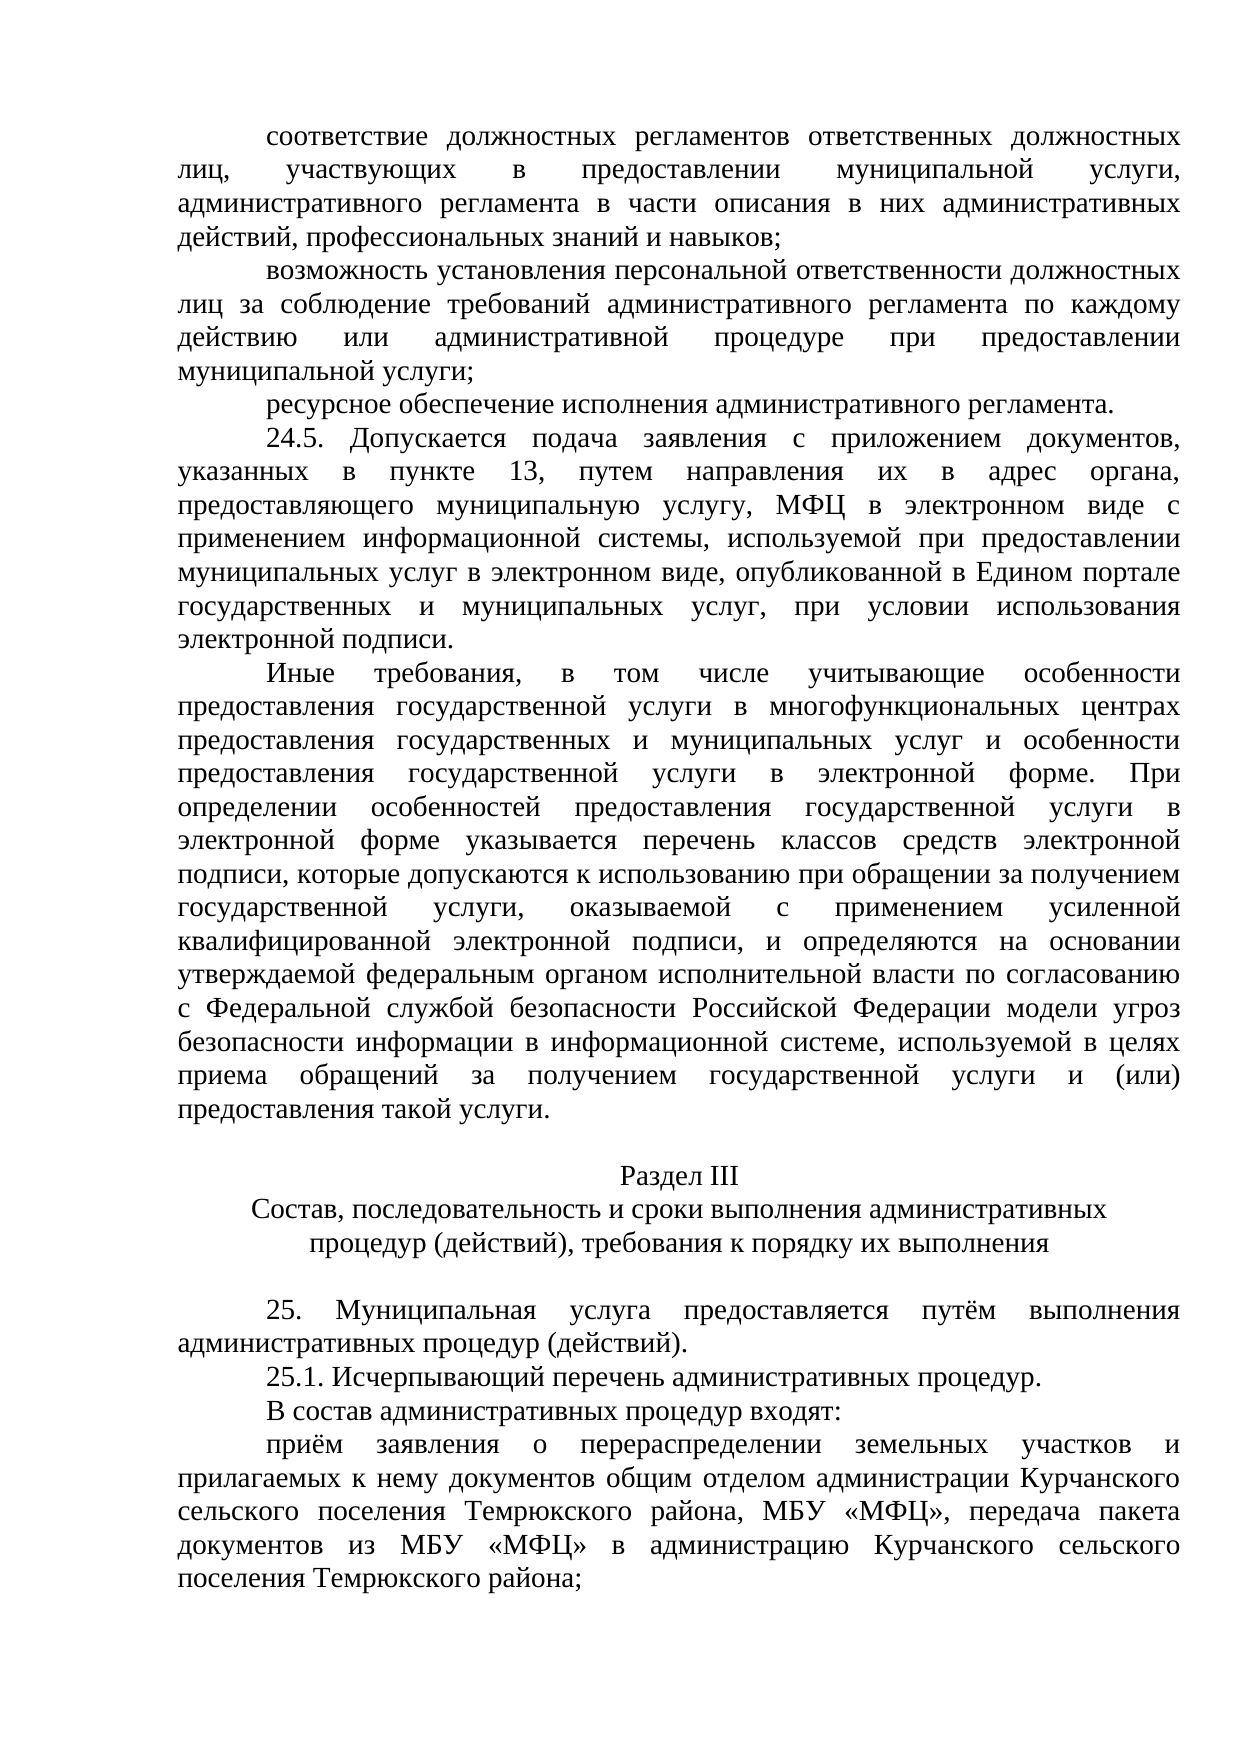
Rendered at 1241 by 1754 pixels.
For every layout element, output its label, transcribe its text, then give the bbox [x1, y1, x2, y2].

text Раздел III [177, 1158, 1181, 1191]
text 24.5. Допускается подача заявления с приложением документов, указанных в пункте 13, путем направления их в адрес органа, предоставляющего муниципальную услугу, МФЦ в электронном виде с применением информационной системы, используемой при предоставлении муниципальных услуг в электронном виде, опубликованной в Едином портале государственных и муниципальных услуг, при условии использования электронной подписи. [177, 420, 1181, 655]
text соответствие должностных регламентов ответственных должностных лиц, участвующих в предоставлении муниципальной услуги, административного регламента в части описания в них административных действий, профессиональных знаний и навыков; [177, 118, 1181, 252]
text приём заявления о перераспределении земельных участков и прилагаемых к нему документов общим отделом администрации Курчанского сельского поселения Темрюкского района, МБУ «МФЦ», передача пакета документов из МБУ «МФЦ» в администрацию Курчанского сельского поселения Темрюкского района; [177, 1426, 1181, 1594]
text 25. Муниципальная услуга предоставляется путём выполнения административных процедур (действий). [177, 1292, 1181, 1359]
text Состав, последовательность и сроки выполнения административных [177, 1191, 1181, 1225]
text В состав административных процедур входят: [177, 1393, 1181, 1426]
text возможность установления персональной ответственности должностных лиц за соблюдение требований административного регламента по каждому действию или административной процедуре при предоставлении муниципальной услуги; [177, 252, 1181, 386]
text ресурсное обеспечение исполнения административного регламента. [177, 386, 1181, 420]
text Иные требования, в том числе учитывающие особенности предоставления государственной услуги в многофункциональных центрах предоставления государственных и муниципальных услуг и особенности предоставления государственной услуги в электронной форме. При определении особенностей предоставления государственной услуги в электронной форме указывается перечень классов средств электронной подписи, которые допускаются к использованию при обращении за получением государственной услуги, оказываемой с применением усиленной квалифицированной электронной подписи, и определяются на основании утверждаемой федеральным органом исполнительной власти по согласованию с Федеральной службой безопасности Российской Федерации модели угроз безопасности информации в информационной системе, используемой в целях приема обращений за получением государственной услуги и (или) предоставления такой услуги. [177, 655, 1181, 1124]
text процедур (действий), требования к порядку их выполнения [177, 1225, 1181, 1258]
text 25.1. Исчерпывающий перечень административных процедур. [177, 1359, 1181, 1393]
